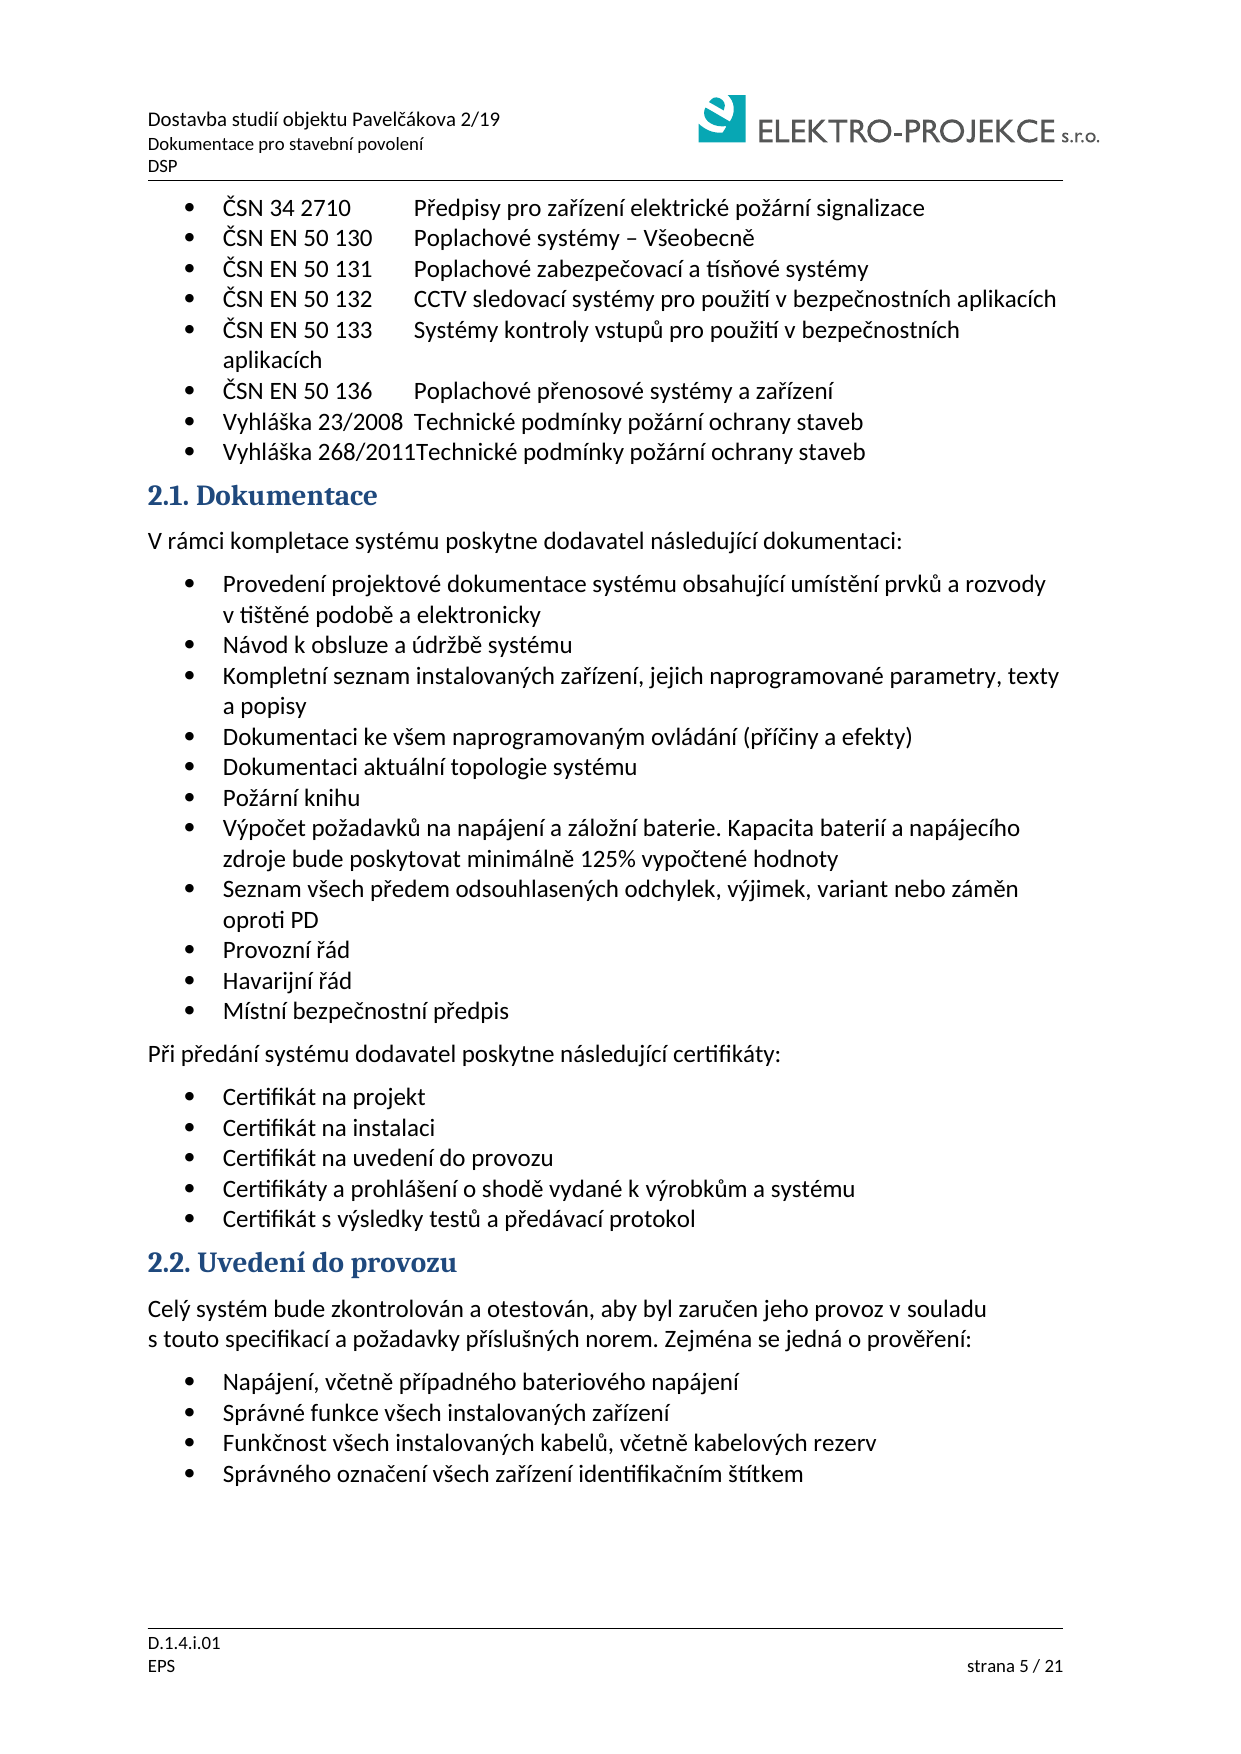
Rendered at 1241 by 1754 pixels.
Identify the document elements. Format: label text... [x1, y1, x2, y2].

list Dokumentaci aktuální topologie systému [185, 751, 1063, 782]
list Místní bezpečnostní předpis [185, 996, 1063, 1026]
list Certifikát s výsledky testů a předávací protokol [185, 1204, 1063, 1234]
list ČSN EN 50 136 Poplachové přenosové systémy a zařízení [185, 375, 1063, 406]
list Návod k obsluze a údržbě systému [185, 629, 1063, 660]
list Seznam všech předem odsouhlasených odchylek, výjimek, variant nebo záměn oproti PD [185, 873, 1063, 934]
text V rámci kompletace systému poskytne dodavatel následující dokumentaci: [148, 525, 1063, 556]
list Požární knihu [185, 782, 1063, 812]
list Výpočet požadavků na napájení a záložní baterie. Kapacita baterií a napájecího zdroje bude poskytovat minimálně 125% vypočtené hodnoty [185, 812, 1063, 873]
list Kompletní seznam instalovaných zařízení, jejich naprogramované parametry, texty a popisy [185, 660, 1063, 721]
list ČSN 34 2710 Předpisy pro zařízení elektrické požární signalizace [185, 192, 1063, 222]
list Vyhláška 23/2008 Technické podmínky požární ochrany staveb [185, 406, 1063, 436]
list ČSN EN 50 132 CCTV sledovací systémy pro použití v bezpečnostních aplikacích [185, 283, 1063, 314]
subtitle Uvedení do provozu [148, 1247, 1063, 1280]
list Certifikát na uvedení do provozu [185, 1143, 1063, 1173]
list Certifikát na projekt [185, 1082, 1063, 1112]
text Celý systém bude zkontrolován a otestován, aby byl zaručen jeho provoz v souladu s touto specifikací a požadavky příslušných norem. Zejména se jedná o prověření: [148, 1293, 1063, 1354]
list ČSN EN 50 131 Poplachové zabezpečovací a tísňové systémy [185, 253, 1063, 283]
list ČSN EN 50 133 Systémy kontroly vstupů pro použití v bezpečnostních aplikacích [185, 314, 1063, 375]
list Provedení projektové dokumentace systému obsahující umístění prvků a rozvody v tištěné podobě a elektronicky [185, 568, 1063, 629]
list Napájení, včetně případného bateriového napájení [185, 1366, 1063, 1397]
list Certifikáty a prohlášení o shodě vydané k výrobkům a systému [185, 1173, 1063, 1204]
subtitle Dokumentace [148, 479, 1063, 513]
list Správné funkce všech instalovaných zařízení [185, 1397, 1063, 1427]
text Při předání systému dodavatel poskytne následující certifikáty: [148, 1038, 1063, 1069]
list Vyhláška 268/2011Technické podmínky požární ochrany staveb [185, 436, 1063, 467]
list Správného označení všech zařízení identifikačním štítkem [185, 1458, 1063, 1488]
list Certifikát na instalaci [185, 1112, 1063, 1143]
list Funkčnost všech instalovaných kabelů, včetně kabelových rezerv [185, 1427, 1063, 1458]
list ČSN EN 50 130 Poplachové systémy – Všeobecně [185, 222, 1063, 253]
list Dokumentaci ke všem naprogramovaným ovládání (příčiny a efekty) [185, 721, 1063, 751]
list Provozní řád [185, 934, 1063, 965]
list Havarijní řád [185, 965, 1063, 996]
